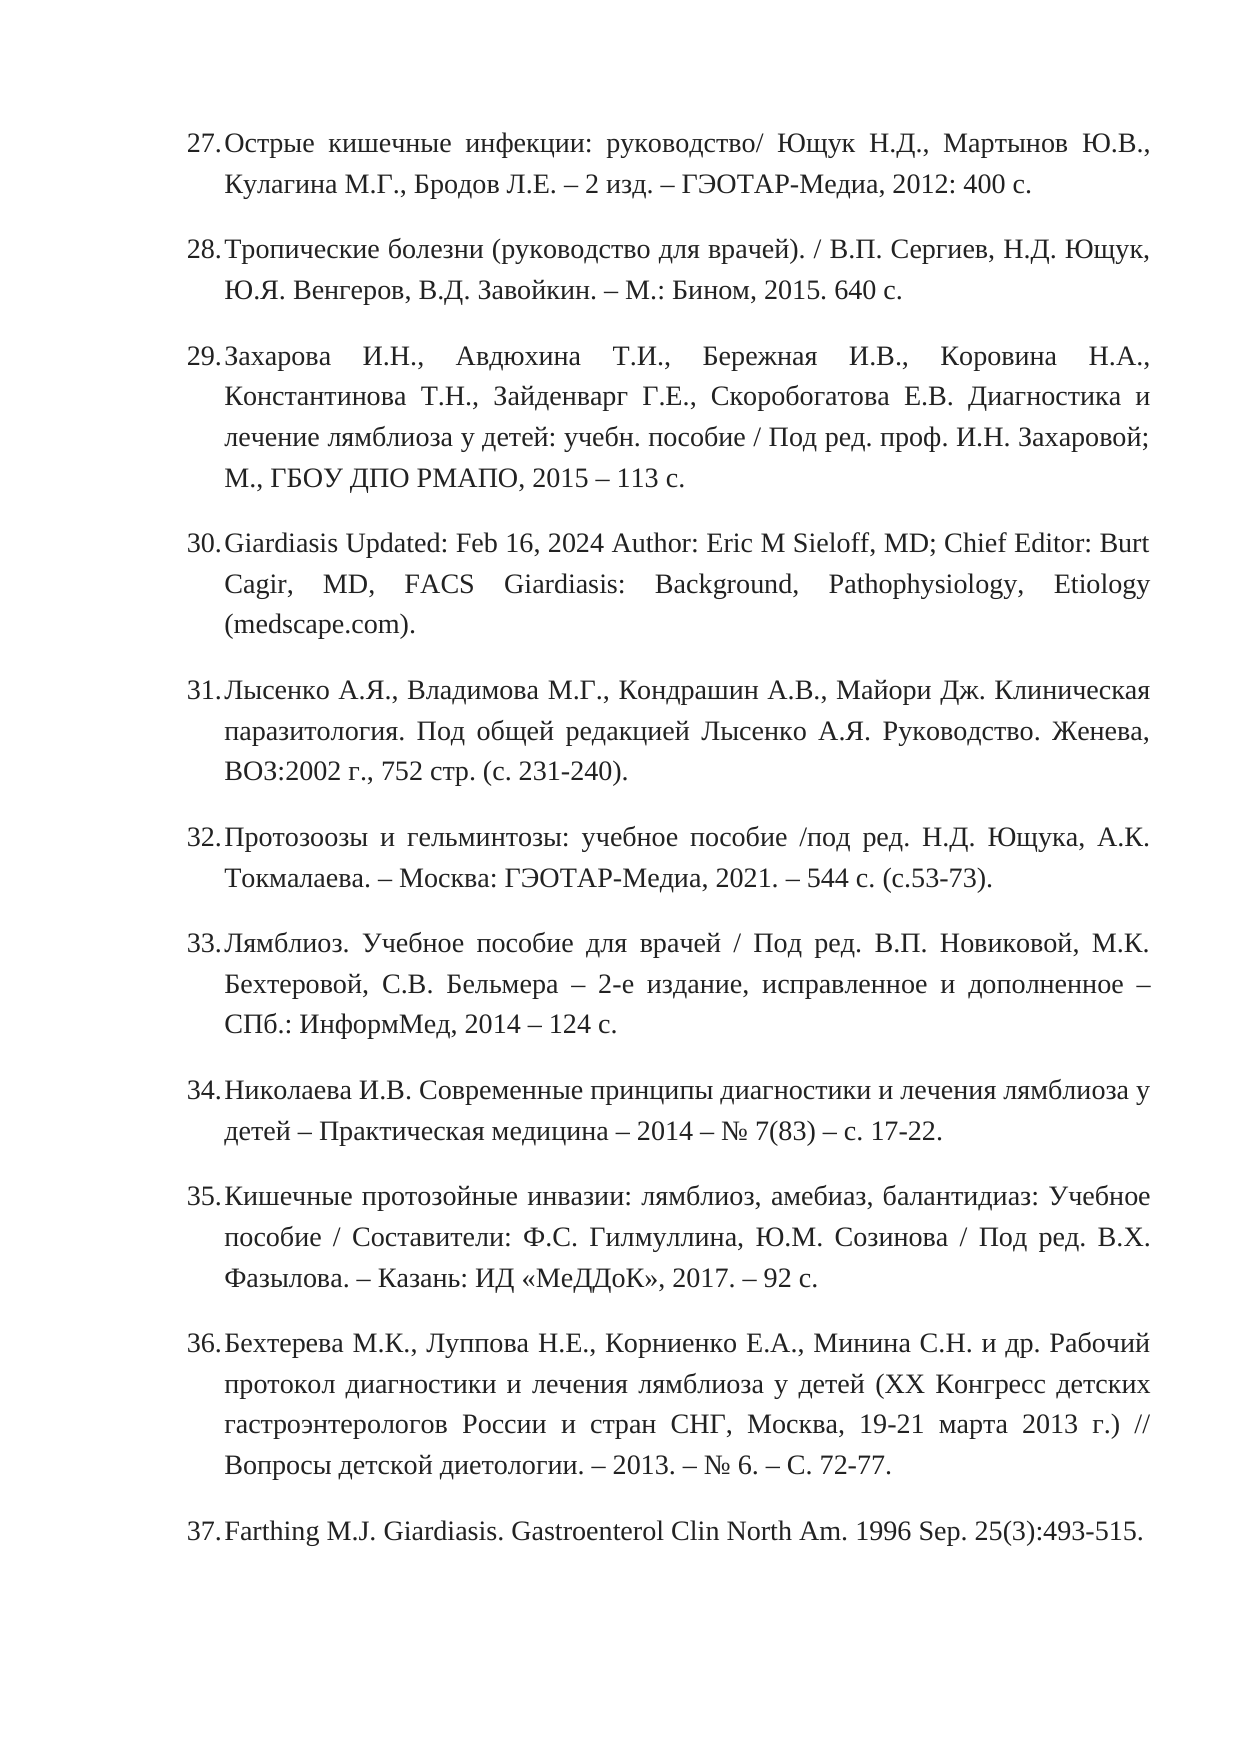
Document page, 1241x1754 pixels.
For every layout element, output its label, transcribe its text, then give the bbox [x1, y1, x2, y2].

list Farthing M.J. Giardiasis. Gastroenterol Clin North Am. 1996 Sep. 25(3):493-515. [187, 1506, 1152, 1546]
list Лямблиоз. Учебное пособие для врачей / Под ред. В.П. Новиковой, М.К. Бехтеровой, С.В. Бельмера – 2-е издание, исправленное и дополненное – СПб.: ИнформМед, 2014 – 124 с. [187, 918, 1152, 1040]
list Кишечные протозойные инвазии: лямблиоз, амебиаз, балантидиаз: Учебное пособие / Составители: Ф.С. Гилмуллина, Ю.М. Созинова / Под ред. В.Х. Фазылова. – Казань: ИД «МеДДоК», 2017. – 92 с. [187, 1171, 1152, 1293]
list Захарова И.Н., Авдюхина Т.И., Бережная И.В., Коровина Н.А., Константинова Т.Н., Зайденварг Г.Е., Скоробогатова Е.В. Диагностика и лечение лямблиоза у детей: учебн. пособие / Под ред. проф. И.Н. Захаровой; М., ГБОУ ДПО РМАПО, 2015 – 113 с. [187, 331, 1152, 493]
list Тропические болезни (руководство для врачей). / В.П. Сергиев, Н.Д. Ющук, Ю.Я. Венгеров, В.Д. Завойкин. – М.: Бином, 2015. 640 с. [187, 224, 1152, 306]
list Giardiasis Updated: Feb 16, 2024 Author: Eric M Sieloff, MD; Chief Editor: Burt Cagir, MD, FACS Giardiasis: Background, Pathophysiology, Etiology (medscape.com). [187, 518, 1152, 640]
list Бехтерева М.К., Луппова Н.Е., Корниенко Е.А., Минина С.Н. и др. Рабочий протокол диагностики и лечения лямблиоза у детей (XX Конгресс детских гастроэнтерологов России и стран СНГ, Москва, 19-21 марта 2013 г.) // Вопросы детской диетологии. – 2013. – № 6. – С. 72-77. [187, 1318, 1152, 1481]
list Протозоозы и гельминтозы: учебное пособие /под ред. Н.Д. Ющука, А.К. Токмалаева. – Москва: ГЭОТАР-Медиа, 2021. – 544 с. (с.53-73). [187, 812, 1152, 893]
list Николаева И.В. Современные принципы диагностики и лечения лямблиоза у детей – Практическая медицина – 2014 – № 7(83) – с. 17-22. [187, 1065, 1152, 1146]
list Лысенко А.Я., Владимова М.Г., Кондрашин А.В., Майори Дж. Клиническая паразитология. Под общей редакцией Лысенко А.Я. Руководство. Женева, ВОЗ:2002 г., 752 стр. (с. 231-240). [187, 665, 1152, 787]
list Острые кишечные инфекции: руководство/ Ющук Н.Д., Мартынов Ю.В., Кулагина М.Г., Бродов Л.Е. – 2 изд. – ГЭОТАР-Медиа, 2012: 400 с. [187, 118, 1152, 199]
